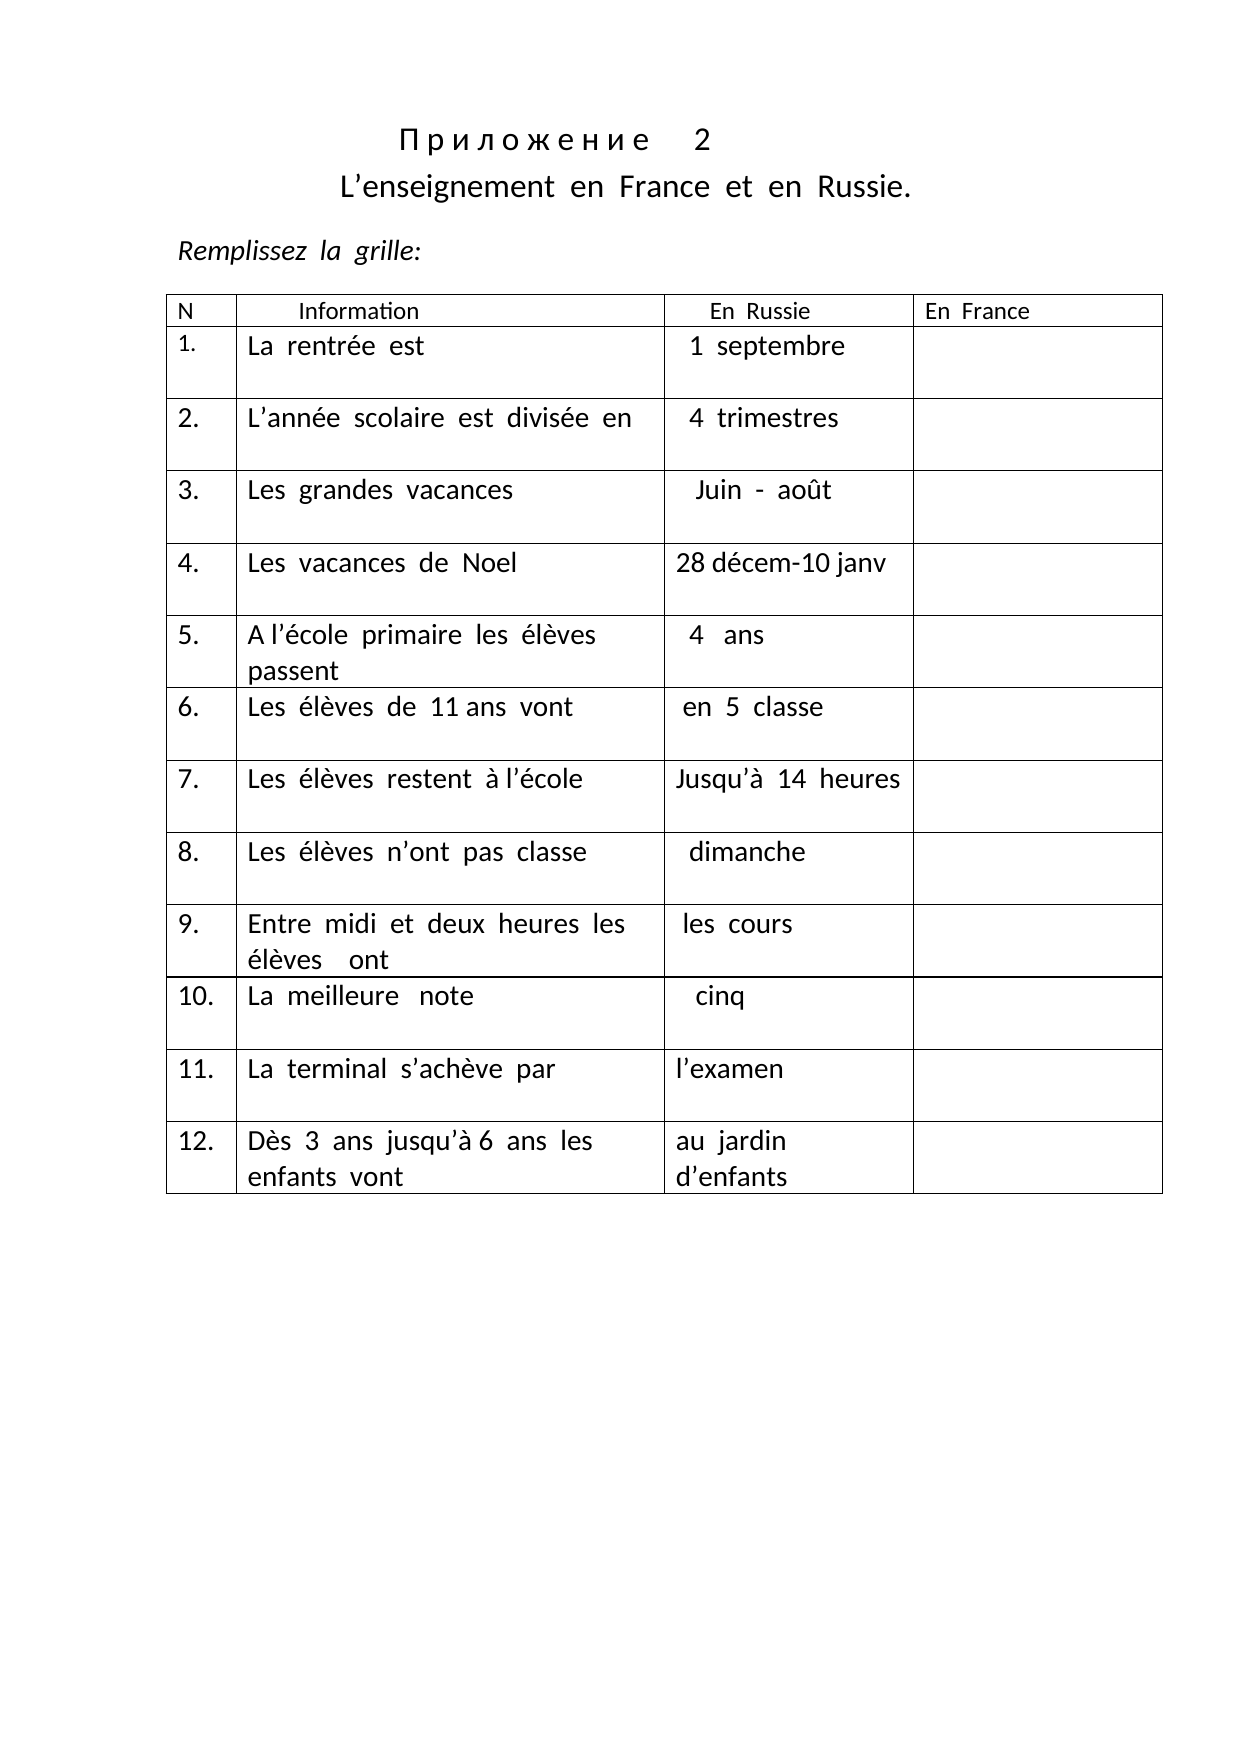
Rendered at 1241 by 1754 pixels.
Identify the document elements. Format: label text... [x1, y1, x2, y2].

table_header En France [914, 295, 1162, 326]
table_cell [914, 616, 1162, 687]
table_cell 1 septembre [665, 327, 913, 398]
table_cell Les élèves restent à l’école [237, 761, 664, 832]
table_cell [914, 978, 1162, 1049]
text П р и л о ж е н и е 2 L’enseignement en France et en Russie. [177, 118, 1152, 206]
table_cell [914, 1050, 1162, 1121]
table_cell 12. [167, 1122, 236, 1193]
table_cell 3. [167, 471, 236, 543]
table_header En Russie [665, 295, 913, 326]
table_cell en 5 classe [665, 688, 913, 759]
table_cell La rentrée est [237, 327, 664, 398]
table_cell Jusqu’à 14 heures [665, 761, 913, 832]
table_cell Les grandes vacances [237, 471, 664, 543]
table_header Information [237, 295, 664, 326]
table_cell Juin - août [665, 471, 913, 543]
table_cell La meilleure note [237, 978, 664, 1049]
table_cell Entre midi et deux heures les élèves ont [237, 905, 664, 976]
table_cell [914, 905, 1162, 976]
table_cell l’examen [665, 1050, 913, 1121]
table_cell cinq [665, 978, 913, 1049]
table_cell Dès 3 ans jusqu’à 6 ans les enfants vont [237, 1122, 664, 1193]
table_cell [914, 327, 1162, 398]
table_cell Les vacances de Noel [237, 544, 664, 615]
text Remplissez la grille: [177, 232, 1152, 268]
table_cell 4 ans [665, 616, 913, 687]
table_cell [914, 544, 1162, 615]
table_cell 4. [167, 544, 236, 615]
table_cell [914, 1122, 1162, 1193]
table_cell Les élèves n’ont pas classe [237, 833, 664, 904]
table_cell 11. [167, 1050, 236, 1121]
table_cell A l’école primaire les élèves passent [237, 616, 664, 687]
table_cell les cours [665, 905, 913, 976]
table_cell au jardin d’enfants [665, 1122, 913, 1193]
table_cell L’année scolaire est divisée en [237, 399, 664, 470]
table_cell [914, 399, 1162, 470]
table_cell [914, 471, 1162, 543]
table_cell 2. [167, 399, 236, 470]
table_cell La terminal s’achève par [237, 1050, 664, 1121]
table_cell 8. [167, 833, 236, 904]
table_cell [914, 833, 1162, 904]
table_header N [167, 295, 236, 326]
table_cell 10. [167, 978, 236, 1049]
table_cell 9. [167, 905, 236, 976]
table_cell [914, 688, 1162, 759]
table_cell 5. [167, 616, 236, 687]
table_cell 4 trimestres [665, 399, 913, 470]
table_cell Les élèves de 11 ans vont [237, 688, 664, 759]
table_cell 6. [167, 688, 236, 759]
table_cell [914, 761, 1162, 832]
table_cell 1. [167, 327, 236, 398]
table_cell dimanche [665, 833, 913, 904]
table_cell 28 décem-10 janv [665, 544, 913, 615]
table_cell 7. [167, 761, 236, 832]
